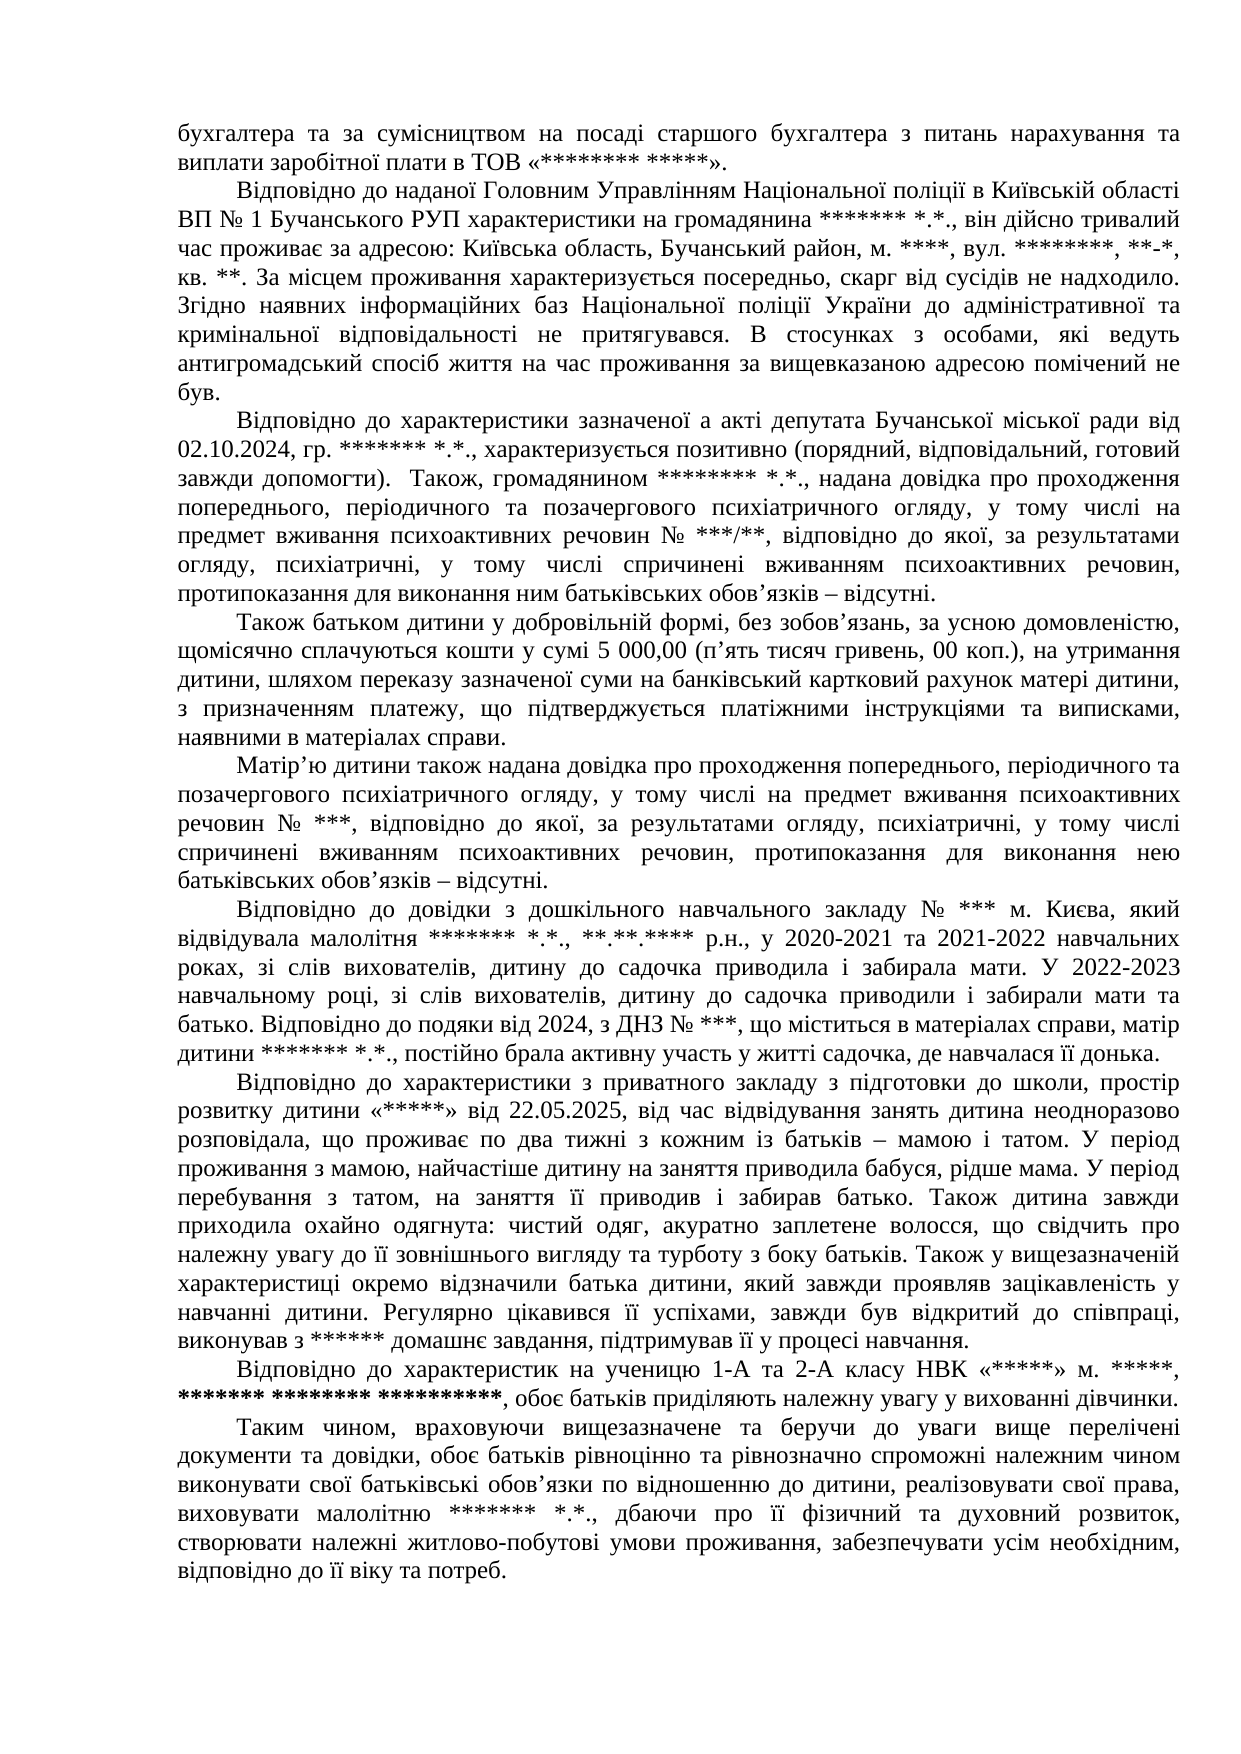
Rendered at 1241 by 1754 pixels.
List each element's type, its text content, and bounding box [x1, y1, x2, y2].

text Відповідно до характеристики з приватного закладу з підготовки до школи, простір розвитку дитини «*****» від 22.05.2025, від час відвідування занять дитина неодноразово розповідала, що проживає по два тижні з кожним із батьків – мамою і татом. У період проживання з мамою, найчастіше дитину на заняття приводила бабуся, рідше мама. У період перебування з татом, на заняття її приводив і забирав батько. Також дитина завжди приходила охайно одягнута: чистий одяг, акуратно заплетене волосся, що свідчить про належну увагу до її зовнішнього вигляду та турботу з боку батьків. Також у вищезазначеній характеристиці окремо відзначили батька дитини, який завжди проявляв зацікавленість у навчанні дитини. Регулярно цікавився її успіхами, завжди був відкритий до співпраці, виконував з ****** домашнє завдання, підтримував її у процесі навчання. [177, 1067, 1181, 1354]
text Відповідно до наданої Головним Управлінням Національної поліції в Київській області ВП № 1 Бучанського РУП характеристики на громадянина ******* *.*., він дійсно тривалий час проживає за адресою: Київська область, Бучанський район, м. ****, вул. ********, **-*, кв. **. За місцем проживання характеризується посередньо, скарг від сусідів не надходило. Згідно наявних інформаційних баз Національної поліції України до адміністративної та кримінальної відповідальності не притягувався. В стосунках з особами, які ведуть антигромадський спосіб життя на час проживання за вищевказаною адресою помічений не був. [177, 176, 1181, 406]
text Таким чином, враховуючи вищезазначене та беручи до уваги вище перелічені документи та довідки, обоє батьків рівноцінно та рівнозначно спроможні належним чином виконувати свої батьківські обов’язки по відношенню до дитини, реалізовувати свої права, виховувати малолітню ******* *.*., дбаючи про її фізичний та духовний розвиток, створювати належні житлово-побутові умови проживання, забезпечувати усім необхідним, відповідно до її віку та потреб. [177, 1412, 1181, 1584]
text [177, 118, 1181, 176]
text Матір’ю дитини також надана довідка про проходження попереднього, періодичного та позачергового психіатричного огляду, у тому числі на предмет вживання психоактивних речовин № ***, відповідно до якої, за результатами огляду, психіатричні, у тому числі спричинені вживанням психоактивних речовин, протипоказання для виконання нею батьківських обов’язків – відсутні. [177, 751, 1181, 894]
text Відповідно до характеристики зазначеної а акті депутата Бучанської міської ради від 02.10.2024, гр. ******* *.*., характеризується позитивно (порядний, відповідальний, готовий завжди допомогти). Також, громадянином ******** *.*., надана довідка про проходження попереднього, періодичного та позачергового психіатричного огляду, у тому числі на предмет вживання психоактивних речовин № ***/**, відповідно до якої, за результатами огляду, психіатричні, у тому числі спричинені вживанням психоактивних речовин, протипоказання для виконання ним батьківських обов’язків – відсутні. [177, 406, 1181, 607]
text Відповідно до довідки з дошкільного навчального закладу № *** м. Києва, який відвідувала малолітня ******* *.*., **.**.**** р.н., у 2020-2021 та 2021-2022 навчальних роках, зі слів вихователів, дитину до садочка приводила і забирала мати. У 2022-2023 навчальному році, зі слів вихователів, дитину до садочка приводили і забирали мати та батько. Відповідно до подяки від 2024, з ДНЗ № ***, що міститься в матеріалах справи, матір дитини ******* *.*., постійно брала активну участь у житті садочка, де навчалася її донька. [177, 894, 1181, 1067]
text Відповідно до характеристик на ученицю 1-А та 2-А класу НВК «*****» м. *****, ******* ******** **********, обоє батьків приділяють належну увагу у вихованні дівчинки. [177, 1354, 1181, 1412]
text Також батьком дитини у добровільній формі, без зобов’язань, за усною домовленістю, щомісячно сплачуються кошти у сумі 5 000,00 (п’ять тисяч гривень, 00 коп.), на утримання дитини, шляхом переказу зазначеної суми на банківський картковий рахунок матері дитини, з призначенням платежу, що підтверджується платіжними інструкціями та виписками, наявними в матеріалах справи. [177, 607, 1181, 751]
